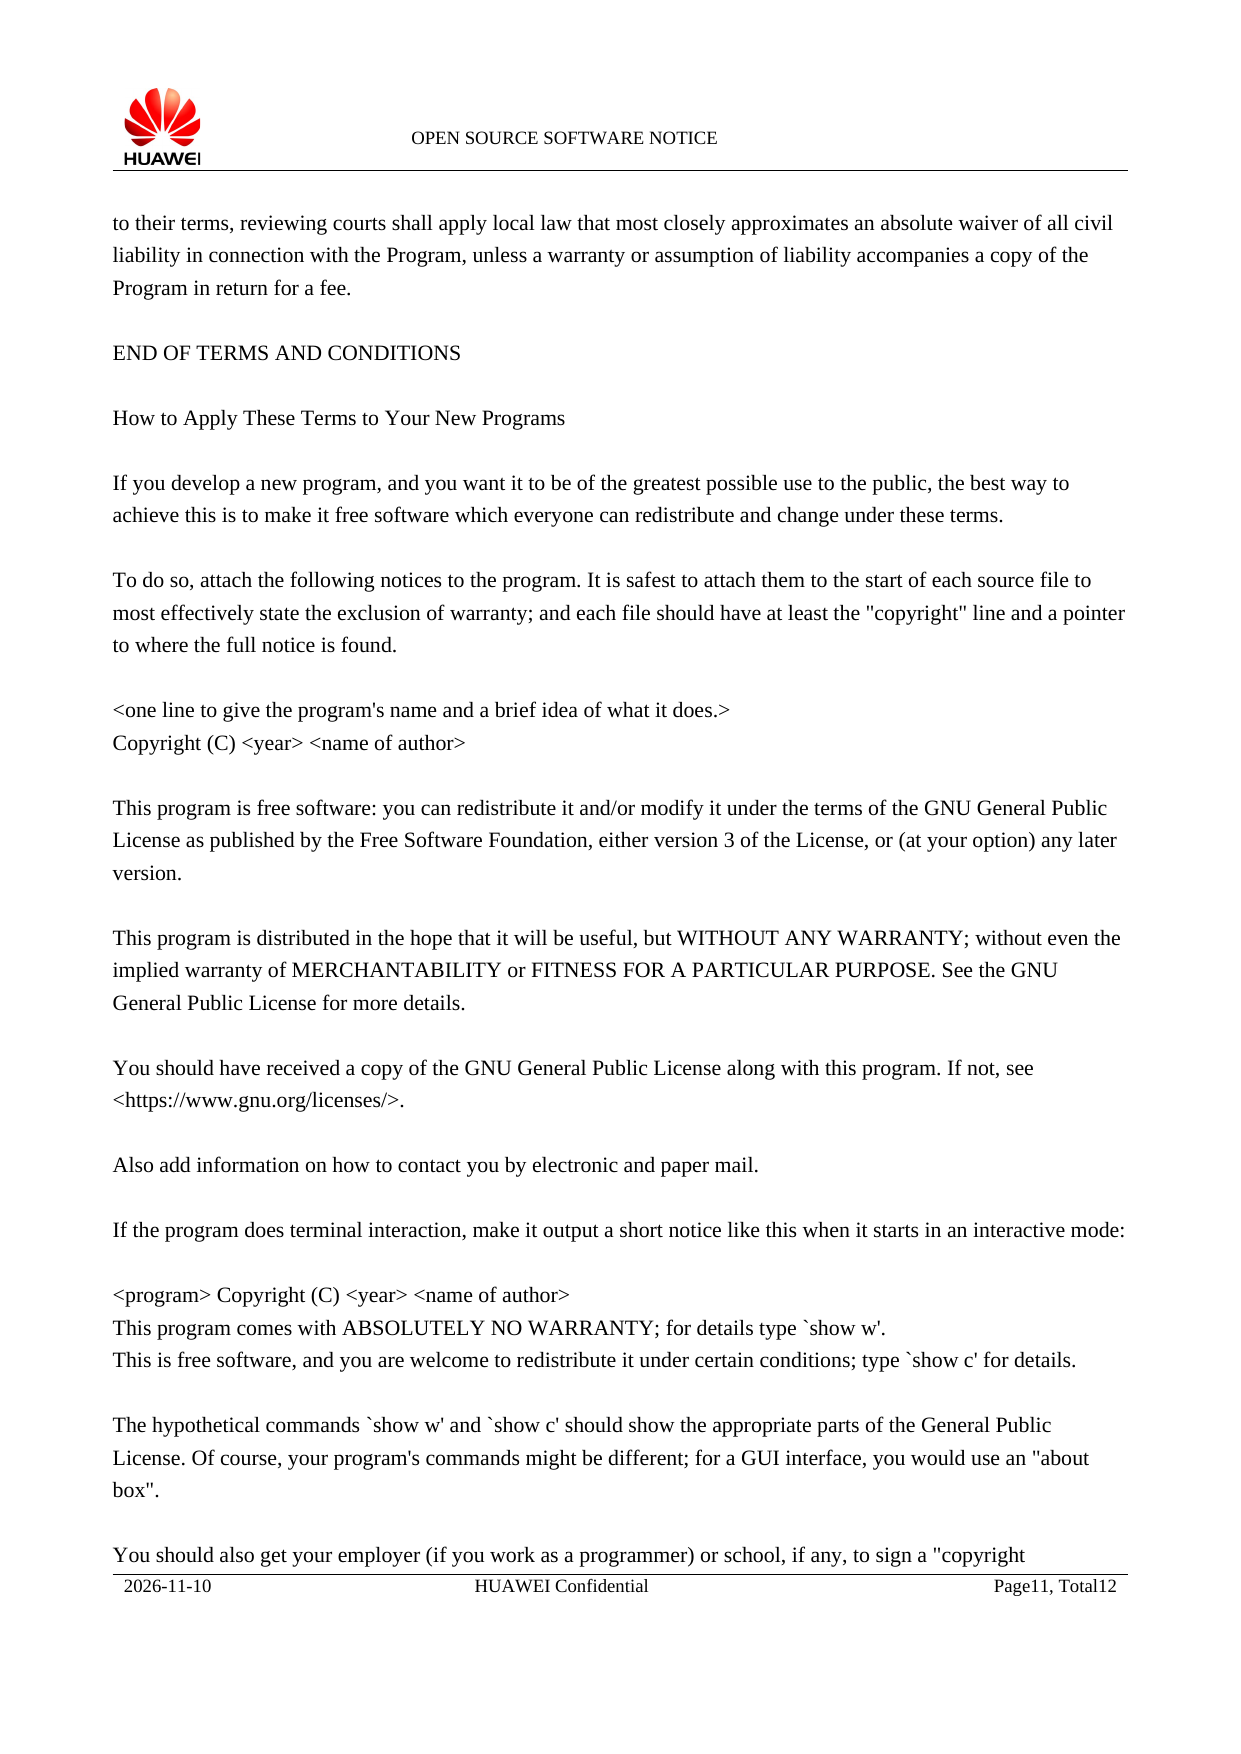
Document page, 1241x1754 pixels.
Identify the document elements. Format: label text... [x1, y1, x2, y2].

picture [124, 88, 201, 165]
